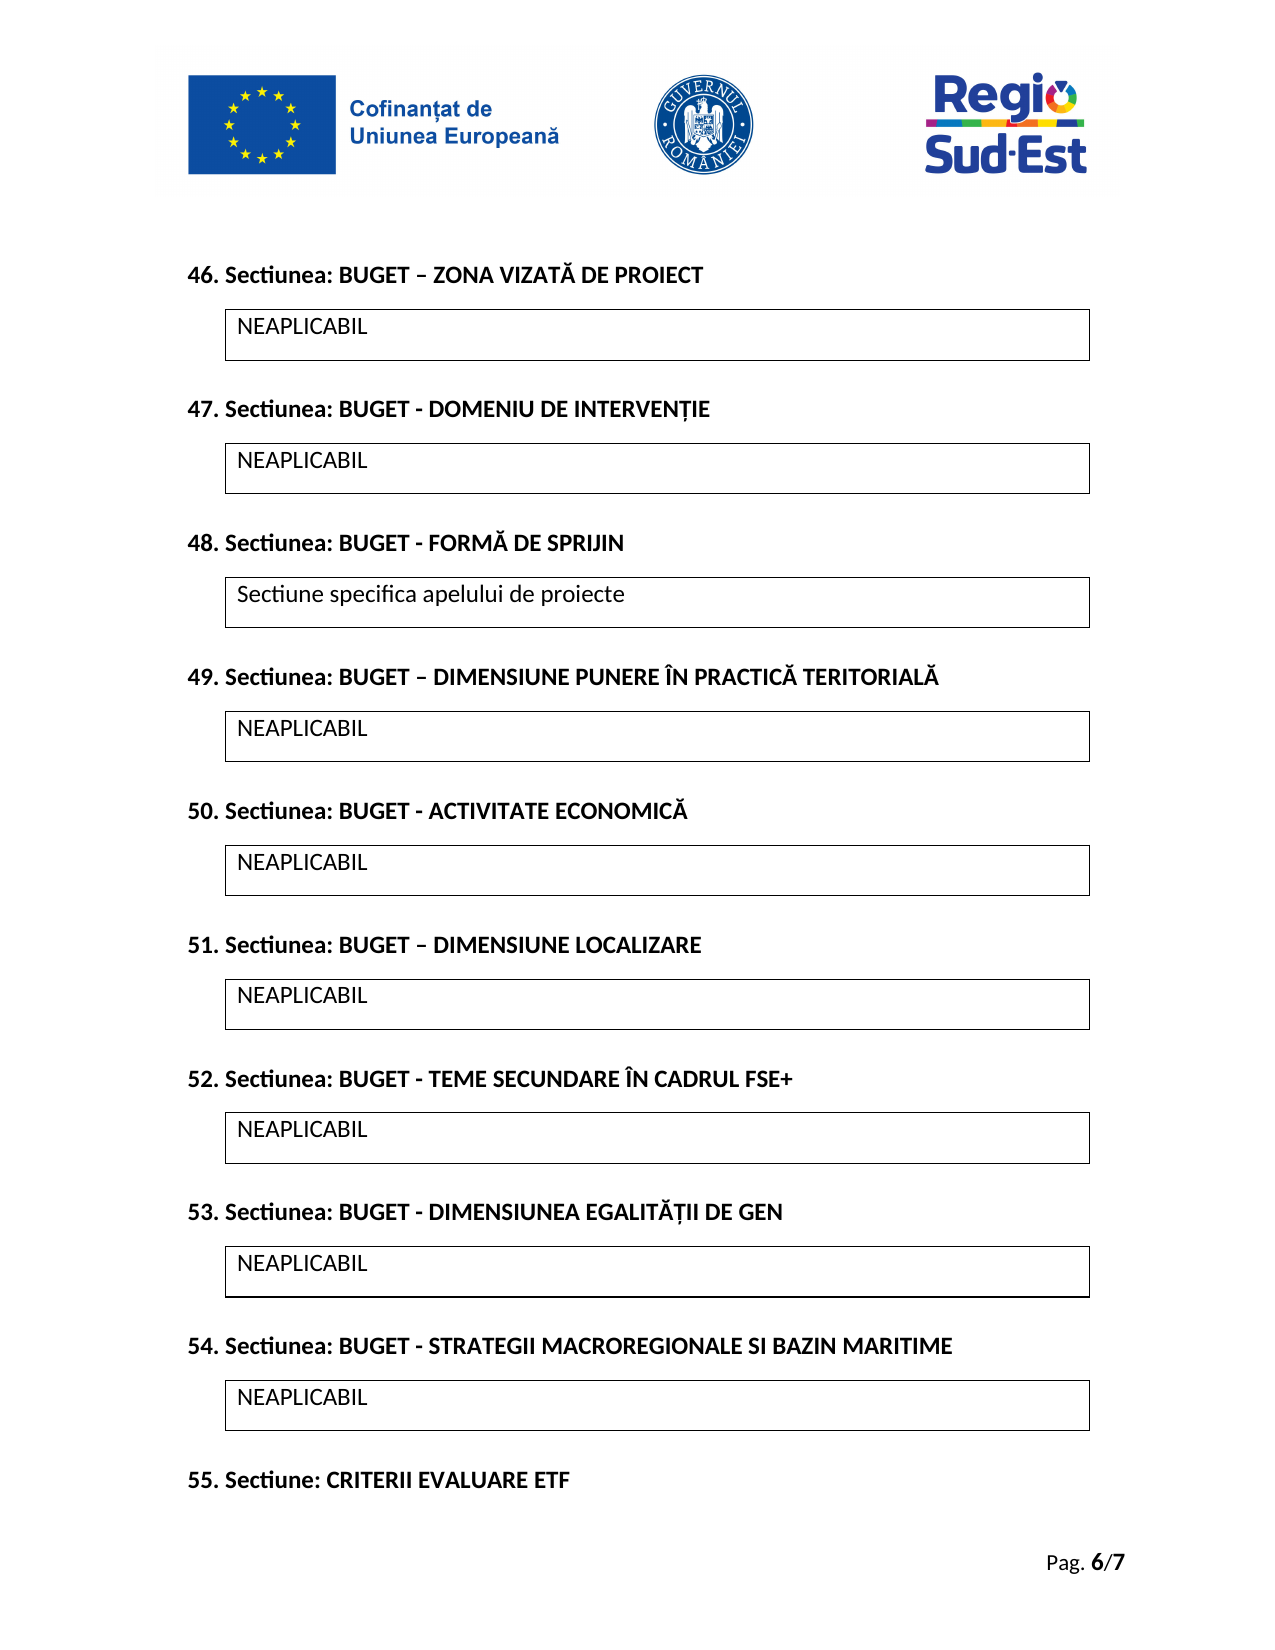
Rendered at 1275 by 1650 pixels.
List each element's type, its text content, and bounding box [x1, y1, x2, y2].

table_header NEAPLICABIL [226, 1113, 1089, 1163]
table_header NEAPLICABIL [226, 980, 1089, 1029]
table_header NEAPLICABIL [226, 1247, 1089, 1296]
table_header NEAPLICABIL [226, 1381, 1089, 1430]
table_header NEAPLICABIL [226, 846, 1089, 895]
table_header NEAPLICABIL [226, 712, 1089, 761]
list Sectiune: CRITERII EVALUARE ETF [187, 1464, 1125, 1495]
table_header Sectiune specifica apelului de proiecte [226, 578, 1089, 627]
list Sectiunea: BUGET - STRATEGII MACROREGIONALE SI BAZIN MARITIME [187, 1330, 1125, 1361]
list Sectiunea: BUGET - DIMENSIUNEA EGALITĂȚII DE GEN [187, 1197, 1125, 1227]
table_header NEAPLICABIL [226, 310, 1089, 359]
list Sectiunea: BUGET - DOMENIU DE INTERVENȚIE [187, 393, 1125, 424]
list Sectiunea: BUGET – DIMENSIUNE LOCALIZARE [187, 929, 1125, 959]
list Sectiunea: BUGET - TEME SECUNDARE ÎN CADRUL FSE+ [187, 1063, 1125, 1093]
picture [155, 45, 1120, 197]
list Sectiunea: BUGET – DIMENSIUNE PUNERE ÎN PRACTICĂ TERITORIALĂ [187, 661, 1125, 692]
list Sectiunea: BUGET - FORMĂ DE SPRIJIN [187, 527, 1125, 558]
list Sectiunea: BUGET – ZONA VIZATĂ DE PROIECT [187, 259, 1125, 290]
list Sectiunea: BUGET - ACTIVITATE ECONOMICĂ [187, 795, 1125, 826]
table_header NEAPLICABIL [226, 444, 1089, 493]
